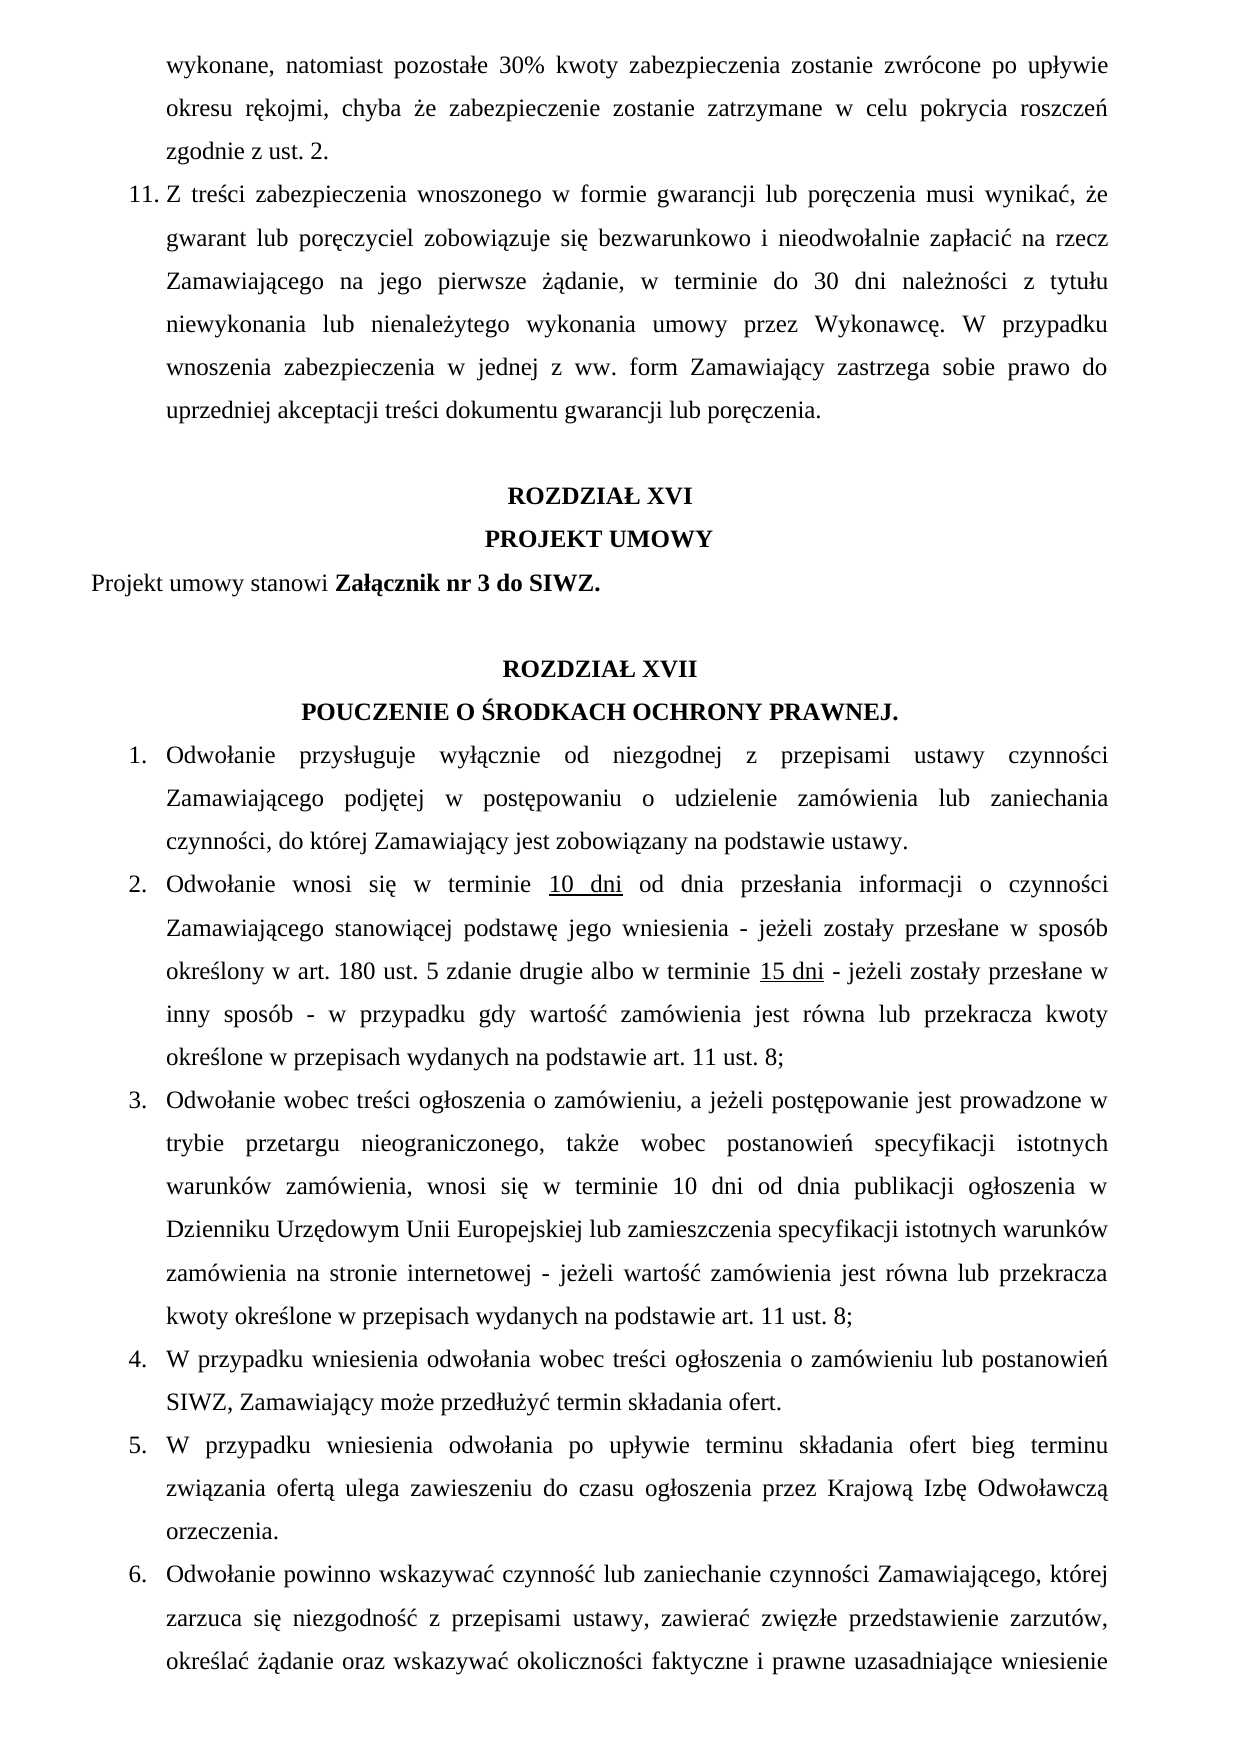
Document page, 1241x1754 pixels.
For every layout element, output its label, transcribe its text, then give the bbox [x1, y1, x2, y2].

text ROZDZIAŁ XVI [91, 481, 1109, 510]
list Odwołanie wnosi się w terminie 10 dni od dnia przesłania informacji o czynności Zamawiającego stanowiącej podstawę jego wniesienia - jeżeli zostały przesłane w sposób określony w art. 180 ust. 5 zdanie drugie albo w terminie 15 dni - jeżeli zostały przesłane w inny sposób - w przypadku gdy wartość zamówienia jest równa lub przekracza kwoty określone w przepisach wydanych na podstawie art. 11 ust. 8; [128, 869, 1109, 1071]
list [128, 50, 1109, 165]
list W przypadku wniesienia odwołania wobec treści ogłoszenia o zamówieniu lub postanowień SIWZ, Zamawiający może przedłużyć termin składania ofert. [128, 1344, 1109, 1416]
text POUCZENIE O ŚRODKACH OCHRONY PRAWNEJ. [91, 697, 1109, 726]
text PROJEKT UMOWY [91, 524, 1109, 553]
list W przypadku wniesienia odwołania po upływie terminu składania ofert bieg terminu związania ofertą ulega zawieszeniu do czasu ogłoszenia przez Krajową Izbę Odwoławczą orzeczenia. [128, 1430, 1109, 1545]
text ROZDZIAŁ XVII [91, 654, 1109, 683]
list Odwołanie wobec treści ogłoszenia o zamówieniu, a jeżeli postępowanie jest prowadzone w trybie przetargu nieograniczonego, także wobec postanowień specyfikacji istotnych warunków zamówienia, wnosi się w terminie 10 dni od dnia publikacji ogłoszenia w Dzienniku Urzędowym Unii Europejskiej lub zamieszczenia specyfikacji istotnych warunków zamówienia na stronie internetowej - jeżeli wartość zamówienia jest równa lub przekracza kwoty określone w przepisach wydanych na podstawie art. 11 ust. 8; [128, 1085, 1109, 1329]
list Z treści zabezpieczenia wnoszonego w formie gwarancji lub poręczenia musi wynikać, że gwarant lub poręczyciel zobowiązuje się bezwarunkowo i nieodwołalnie zapłacić na rzecz Zamawiającego na jego pierwsze żądanie, w terminie do 30 dni należności z tytułu niewykonania lub nienależytego wykonania umowy przez Wykonawcę. W przypadku wnoszenia zabezpieczenia w jednej z ww. form Zamawiający zastrzega sobie prawo do uprzedniej akceptacji treści dokumentu gwarancji lub poręczenia. [128, 179, 1109, 424]
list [128, 1559, 1109, 1674]
list Odwołanie przysługuje wyłącznie od niezgodnej z przepisami ustawy czynności Zamawiającego podjętej w postępowaniu o udzielenie zamówienia lub zaniechania czynności, do której Zamawiający jest zobowiązany na podstawie ustawy. [128, 740, 1109, 855]
text Projekt umowy stanowi Załącznik nr 3 do SIWZ. [91, 568, 1109, 596]
